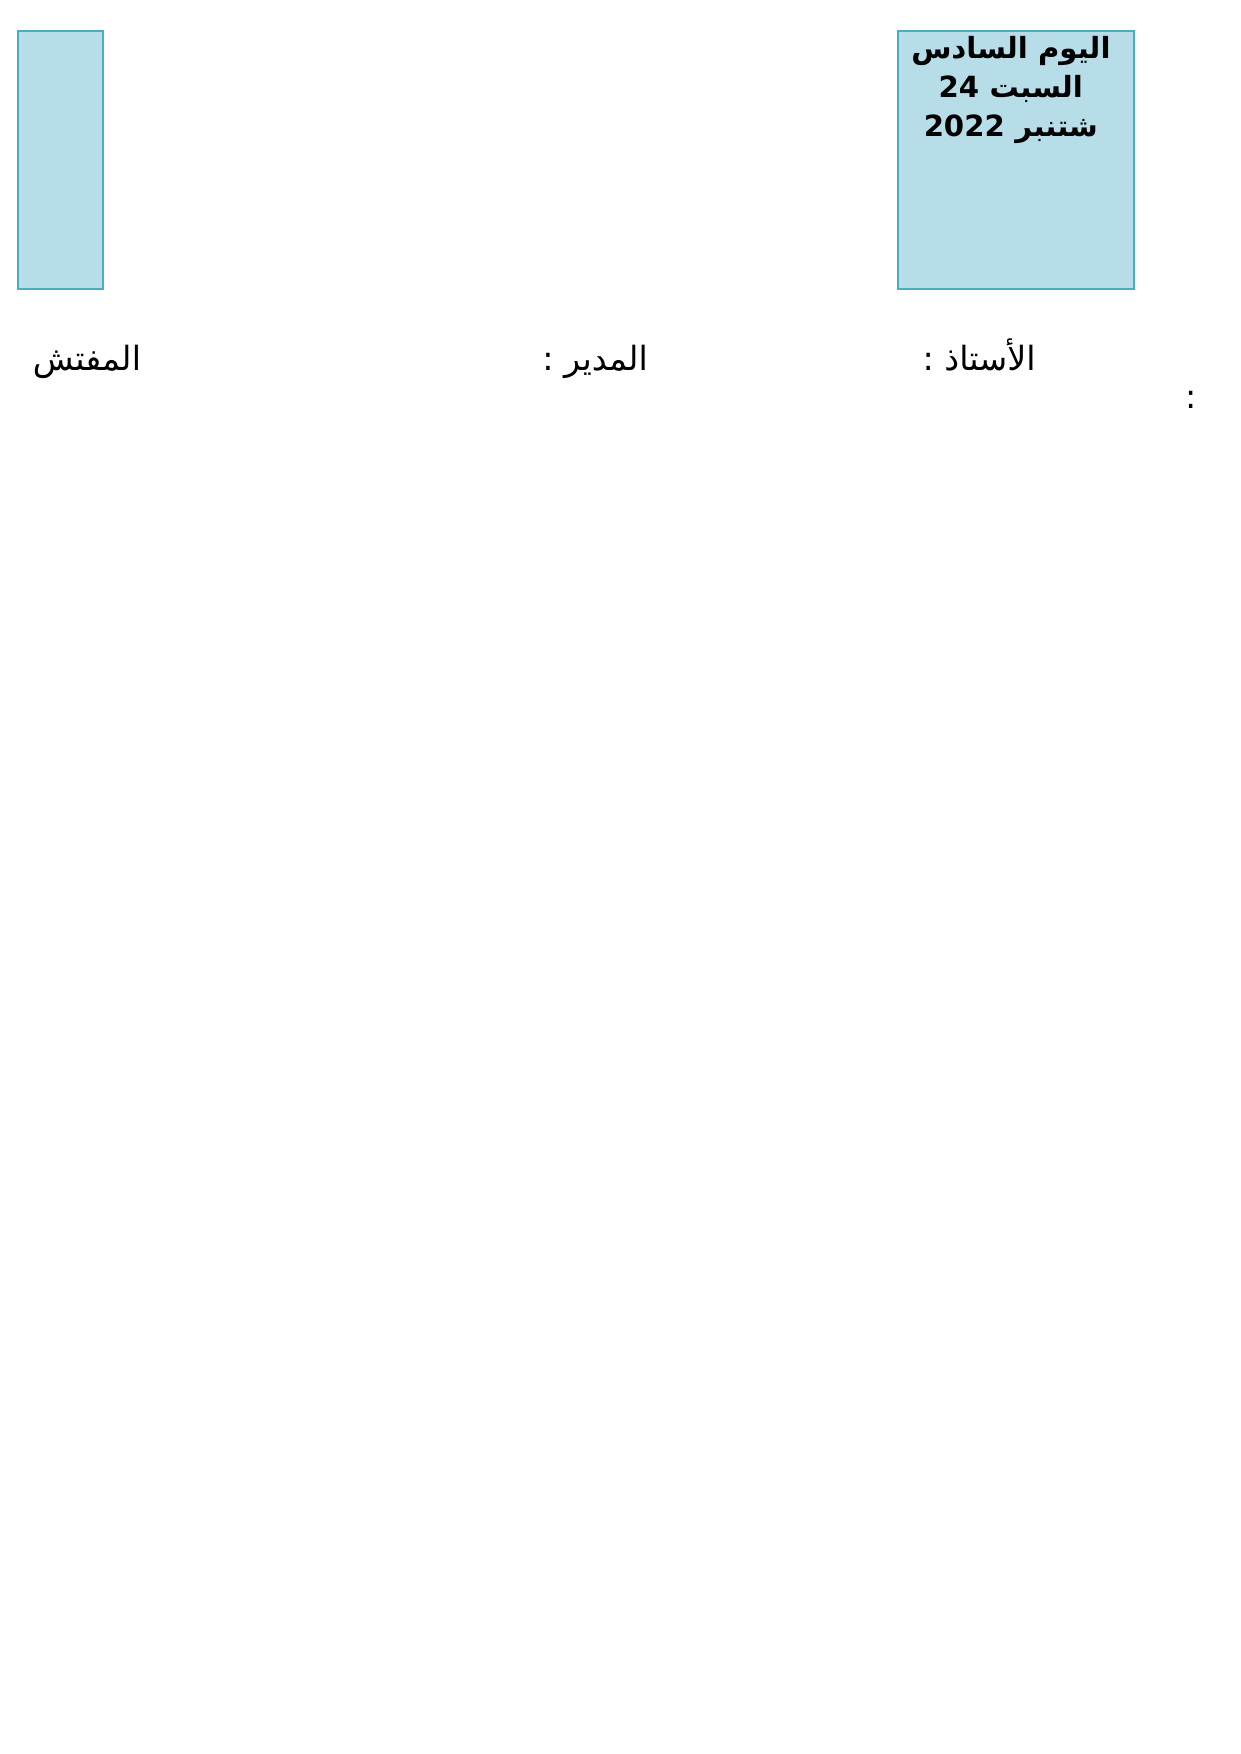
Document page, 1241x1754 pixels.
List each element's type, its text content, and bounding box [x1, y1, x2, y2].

text الأستاذ : المدير : المفتش : [29, 339, 1196, 417]
table_cell اليوم السادس السبت 24 شتنبر 2022 [899, 32, 1133, 288]
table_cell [19, 32, 102, 288]
